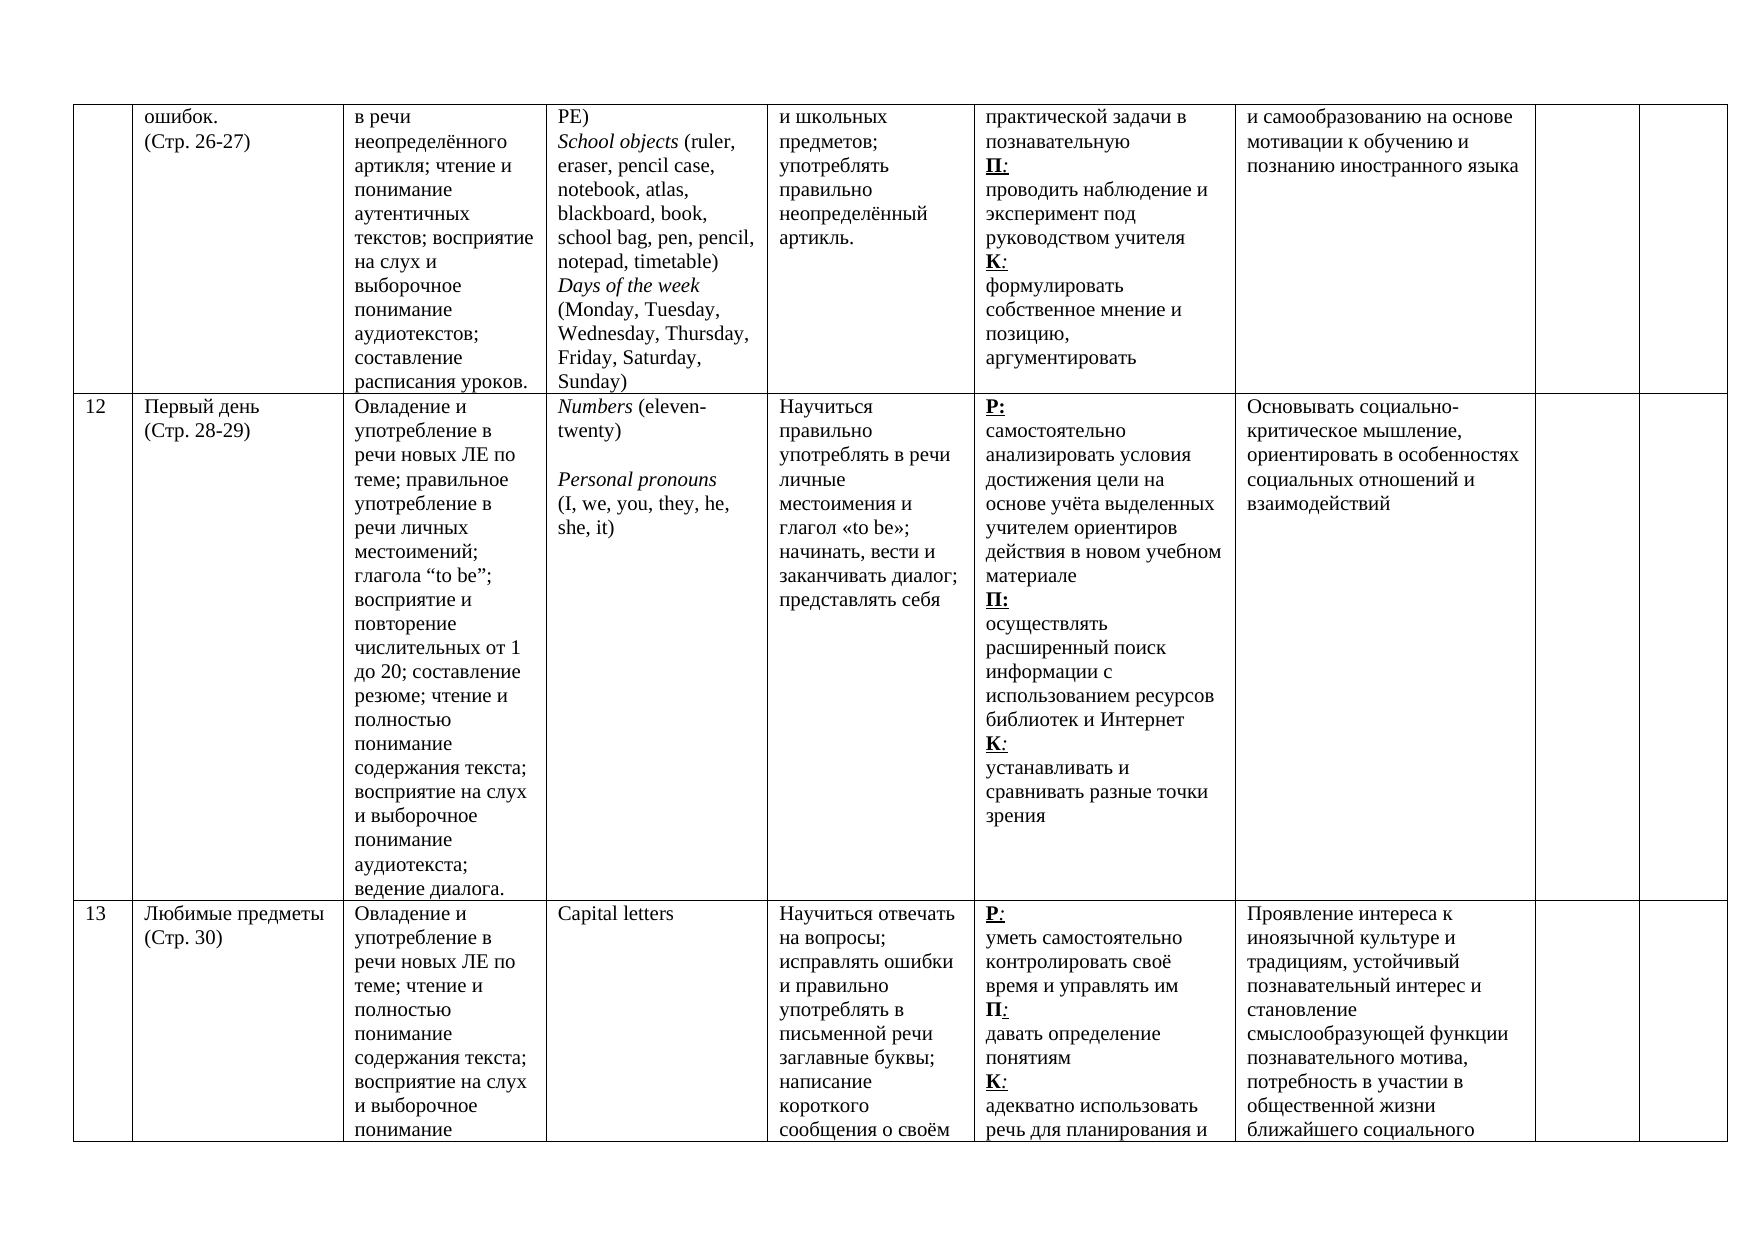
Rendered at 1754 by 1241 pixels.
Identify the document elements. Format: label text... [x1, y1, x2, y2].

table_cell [768, 105, 974, 393]
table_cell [1236, 105, 1535, 393]
table_cell [1536, 394, 1639, 899]
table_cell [133, 901, 343, 1141]
table_cell [1640, 394, 1727, 899]
table_cell [1640, 105, 1727, 393]
table_cell Научиться правильно употреблять в речи личные местоимения и глагол «to be»; начинать, вести и заканчивать диалог; представлять себя [768, 394, 974, 899]
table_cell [768, 901, 974, 1141]
table_cell [1536, 105, 1639, 393]
table_cell Capital letters [547, 901, 767, 1141]
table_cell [975, 901, 1235, 1141]
table_cell Первый день (Стр. 28-29) [133, 394, 343, 899]
table_cell 11 [74, 105, 132, 393]
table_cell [344, 901, 546, 1141]
table_cell [1640, 901, 1727, 1141]
table_cell Основывать социально-критическое мышление, ориентировать в особенностях социальных отношений и взаимодействий [1236, 394, 1535, 899]
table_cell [547, 105, 767, 393]
table_cell Овладение и употребление в речи новых ЛЕ по теме; правильное употребление в речи личных местоимений; глагола “to be”; восприятие и повторение числительных от 1 до 20; составление резюме; чтение и полностью понимание содержания текста; восприятие на слух и выборочное понимание аудиотекста; ведение диалога. [344, 394, 546, 899]
table_cell [1536, 901, 1639, 1141]
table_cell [344, 105, 546, 393]
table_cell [133, 105, 343, 393]
table_cell Р: самостоятельно анализировать условия достижения цели на основе учёта выделенных учителем ориентиров действия в новом учебном материале П: осуществлять расширенный поиск информации с использованием ресурсов библиотек и Интернет К: устанавливать и сравнивать разные точки зрения [975, 394, 1235, 899]
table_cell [1236, 901, 1535, 1141]
table_cell Numbers (eleven-twenty) Personal pronouns (I, we, you, they, he, she, it) [547, 394, 767, 899]
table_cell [975, 105, 1235, 393]
table_cell 12 [74, 394, 132, 899]
table_cell 13 [74, 901, 132, 1141]
